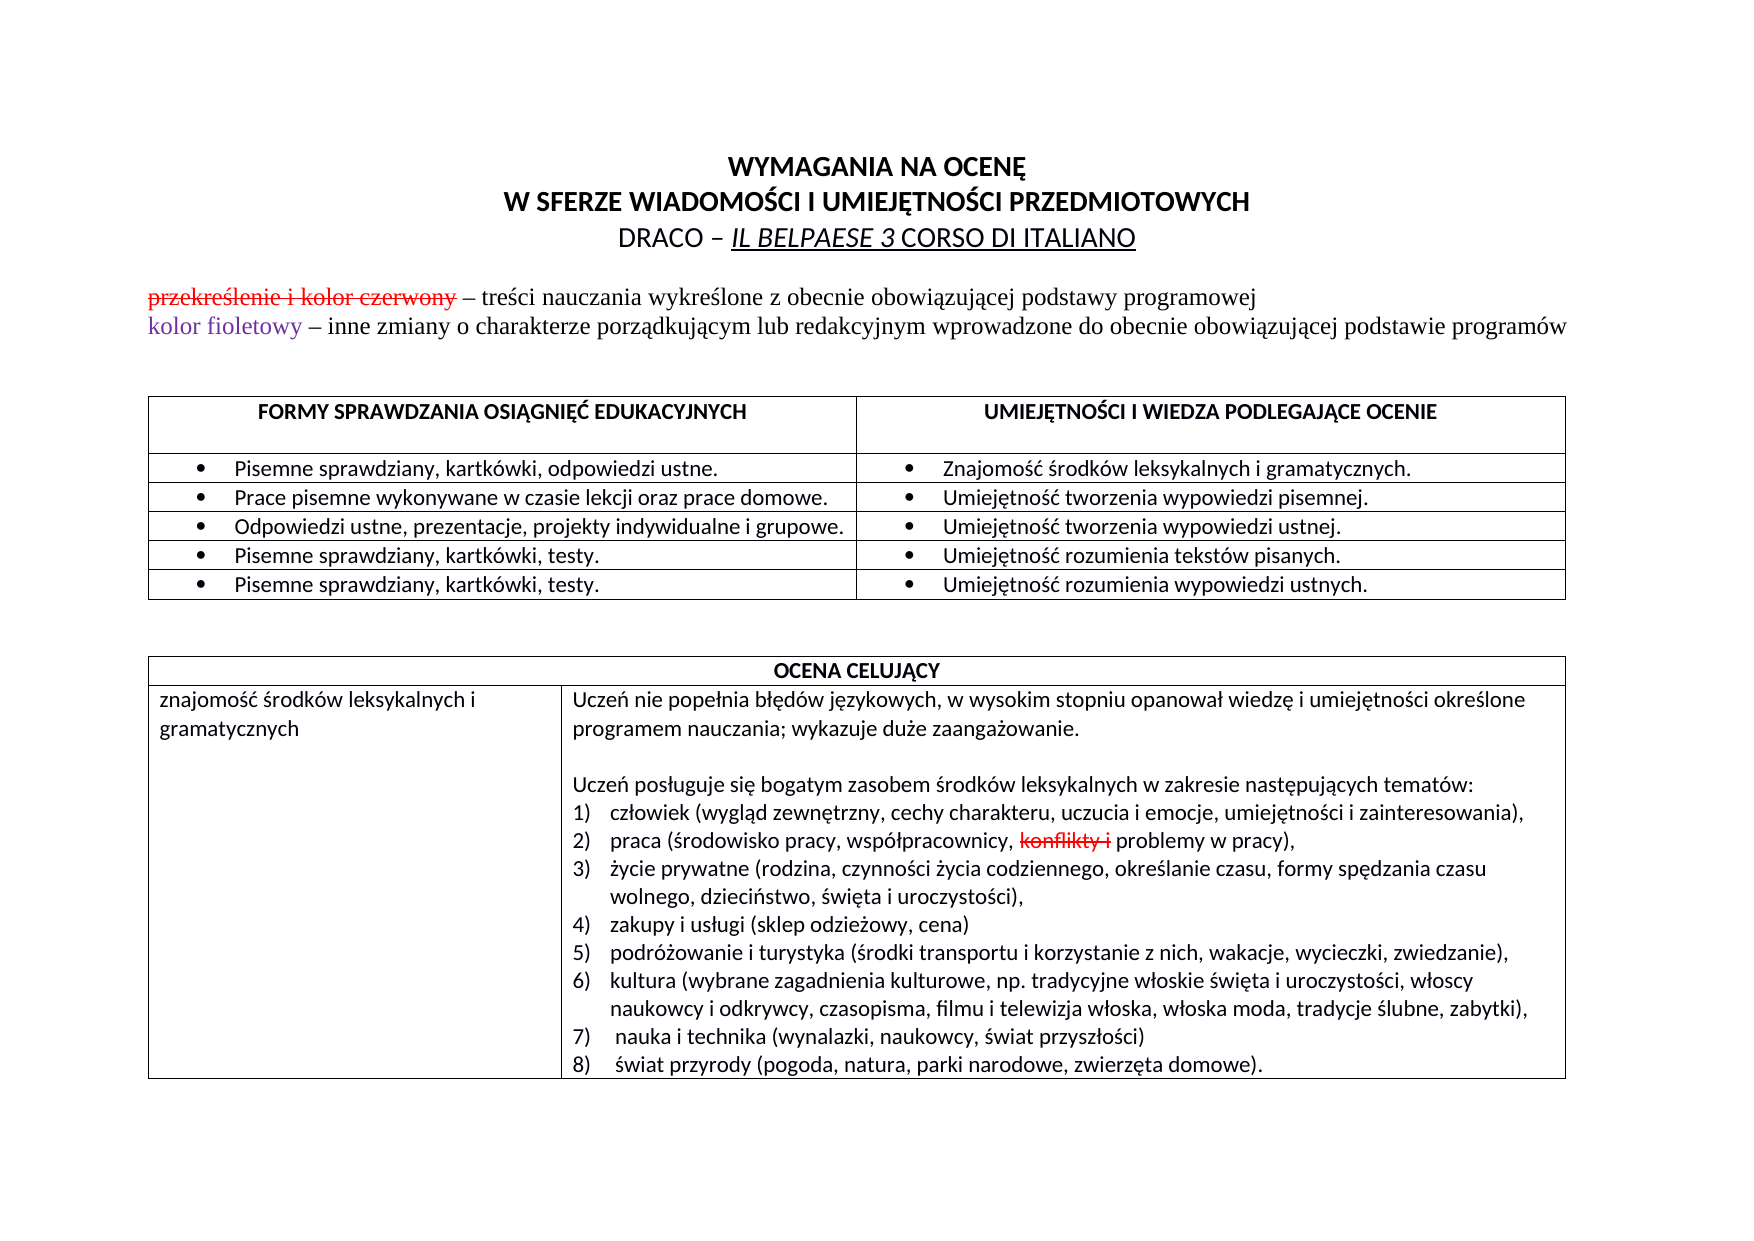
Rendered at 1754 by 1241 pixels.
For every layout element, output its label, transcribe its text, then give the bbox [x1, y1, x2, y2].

table_cell Odpowiedzi ustne, prezentacje, projekty indywidualne i grupowe. [149, 512, 856, 540]
table_cell Pisemne sprawdziany, kartkówki, odpowiedzi ustne. [149, 454, 856, 482]
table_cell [562, 686, 1565, 1078]
table_cell Znajomość środków leksykalnych i gramatycznych. [857, 454, 1565, 482]
text WYMAGANIA NA OCENĘ [148, 148, 1606, 183]
table_cell Umiejętność rozumienia wypowiedzi ustnych. [857, 570, 1565, 598]
text DRACO – IL BELPAESE 3 CORSO DI ITALIANO [148, 219, 1606, 254]
text przekreślenie i kolor czerwony – treści nauczania wykreślone z obecnie obowiązującej podstawy programowej [148, 282, 1606, 311]
table_cell Umiejętność tworzenia wypowiedzi pisemnej. [857, 483, 1565, 511]
table_cell Umiejętność tworzenia wypowiedzi ustnej. [857, 512, 1565, 540]
table_cell Umiejętność rozumienia tekstów pisanych. [857, 541, 1565, 569]
table_cell Pisemne sprawdziany, kartkówki, testy. [149, 541, 856, 569]
table_header UMIEJĘTNOŚCI I WIEDZA PODLEGAJĄCE OCENIE [857, 397, 1565, 453]
table_header FORMY SPRAWDZANIA OSIĄGNIĘĆ EDUKACYJNYCH [149, 397, 856, 453]
table_cell Prace pisemne wykonywane w czasie lekcji oraz prace domowe. [149, 483, 856, 511]
text kolor fioletowy – inne zmiany o charakterze porządkującym lub redakcyjnym wprowadzone do obecnie obowiązującej podstawie programów [148, 311, 1606, 340]
table_header OCENA CELUJĄCY [149, 657, 1565, 684]
table_cell Pisemne sprawdziany, kartkówki, testy. [149, 570, 856, 598]
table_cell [149, 686, 561, 1078]
text W SFERZE WIADOMOŚCI I UMIEJĘTNOŚCI PRZEDMIOTOWYCH [148, 183, 1606, 219]
